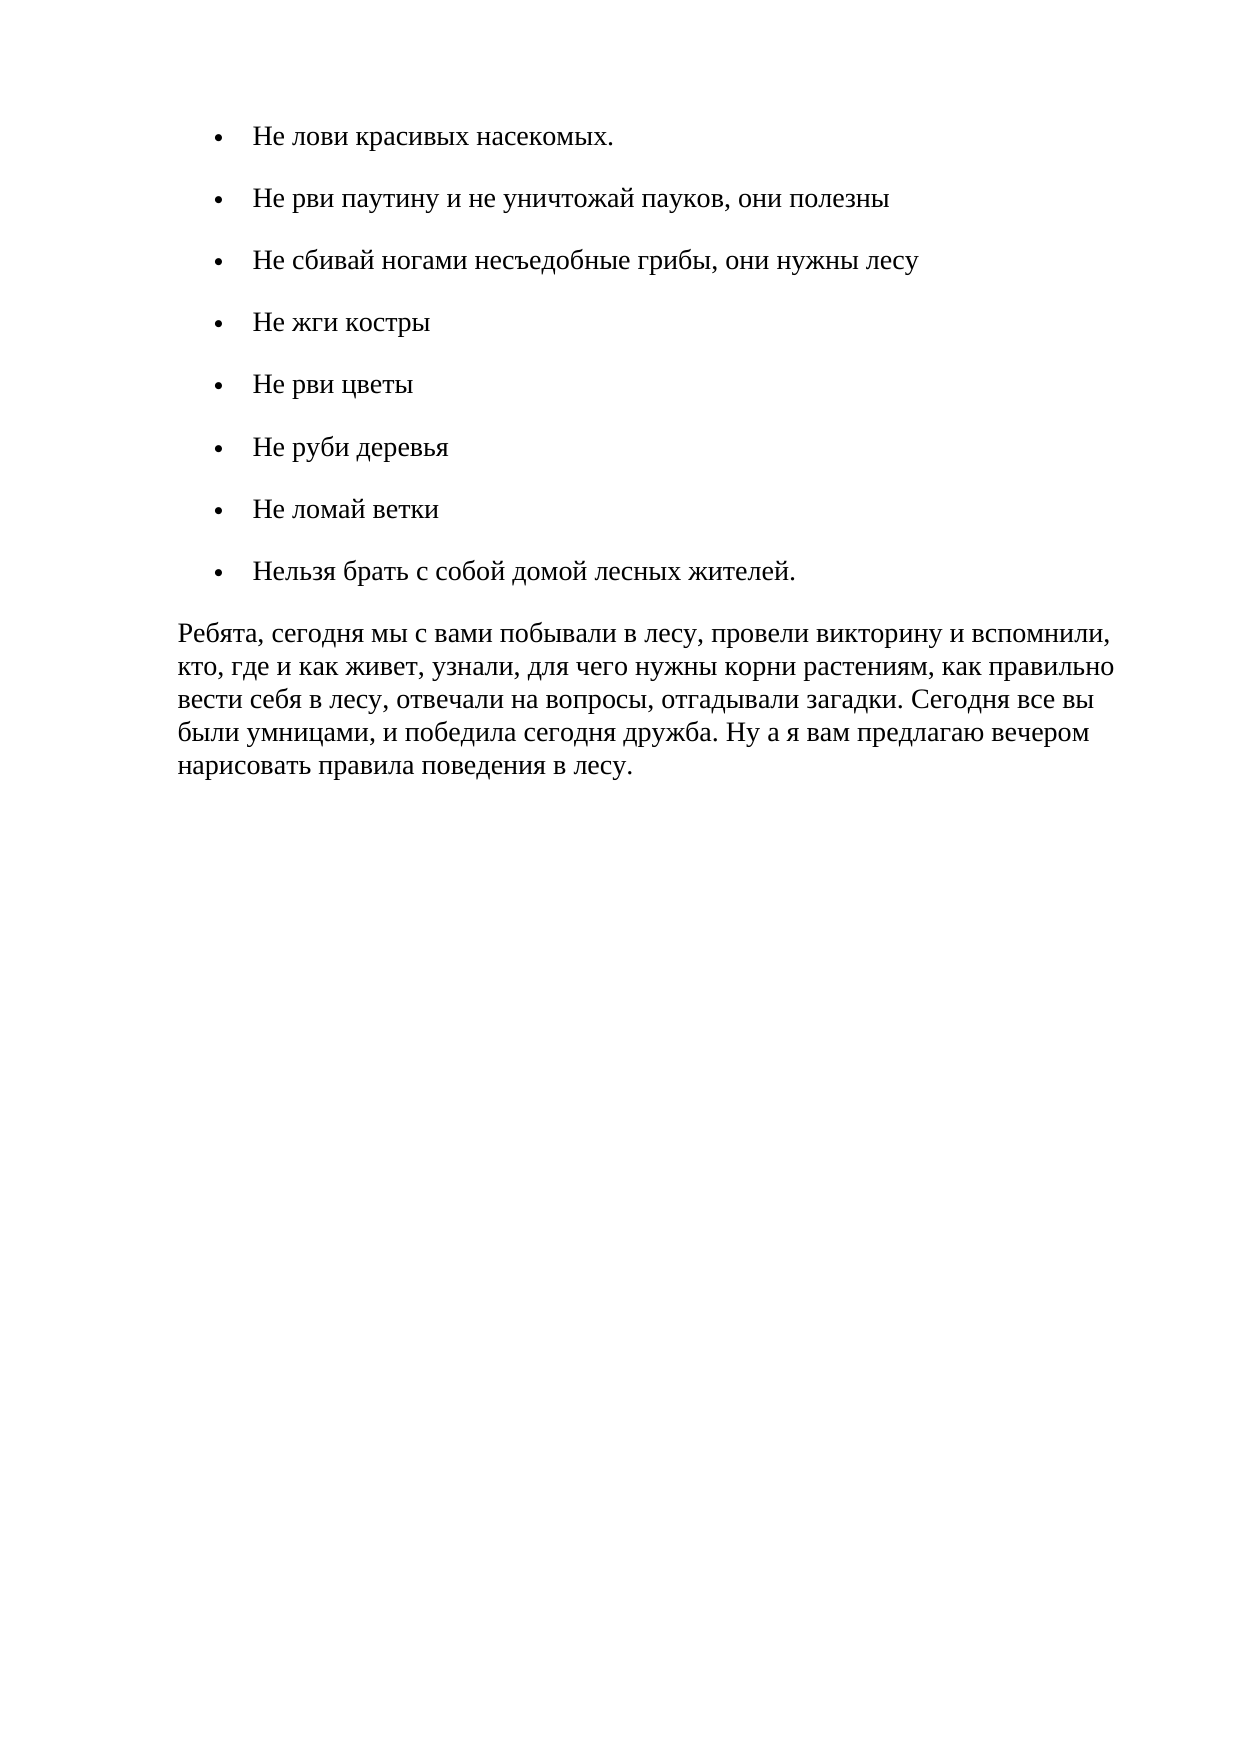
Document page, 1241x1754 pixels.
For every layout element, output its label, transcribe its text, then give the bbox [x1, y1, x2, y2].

list Не жги костры [215, 429, 1152, 462]
text Ребята, сегодня мы с вами побывали в лесу, провели викторину и вспомнили, кто, где и как живет, узнали, для чего нужны корни растениям, как правильно вести себя в лесу, отвечали на вопросы, отгадывали загадки. Сегодня все вы были умницами, и победила сегодня дружба. Ну а я вам предлагаю вечером нарисовать правила поведения в лесу. [177, 740, 1152, 905]
list Нельзя брать с собой домой лесных жителей. [215, 678, 1152, 711]
list Не рви паутину и не уничтожай пауков, они полезны [215, 305, 1152, 338]
list Не сбивай ногами несъедобные грибы, они нужны лесу [215, 367, 1152, 400]
list Не руби деревья [215, 553, 1152, 586]
text Итак, что нельзя делать в лесу? [177, 180, 1152, 213]
list Не ломай ветки [215, 616, 1152, 649]
list Не рви цветы [215, 491, 1152, 524]
list Не лови красивых насекомых. [215, 242, 1152, 276]
text 11 конкурс. Работа с природоохранительными знаками. [177, 118, 1152, 151]
